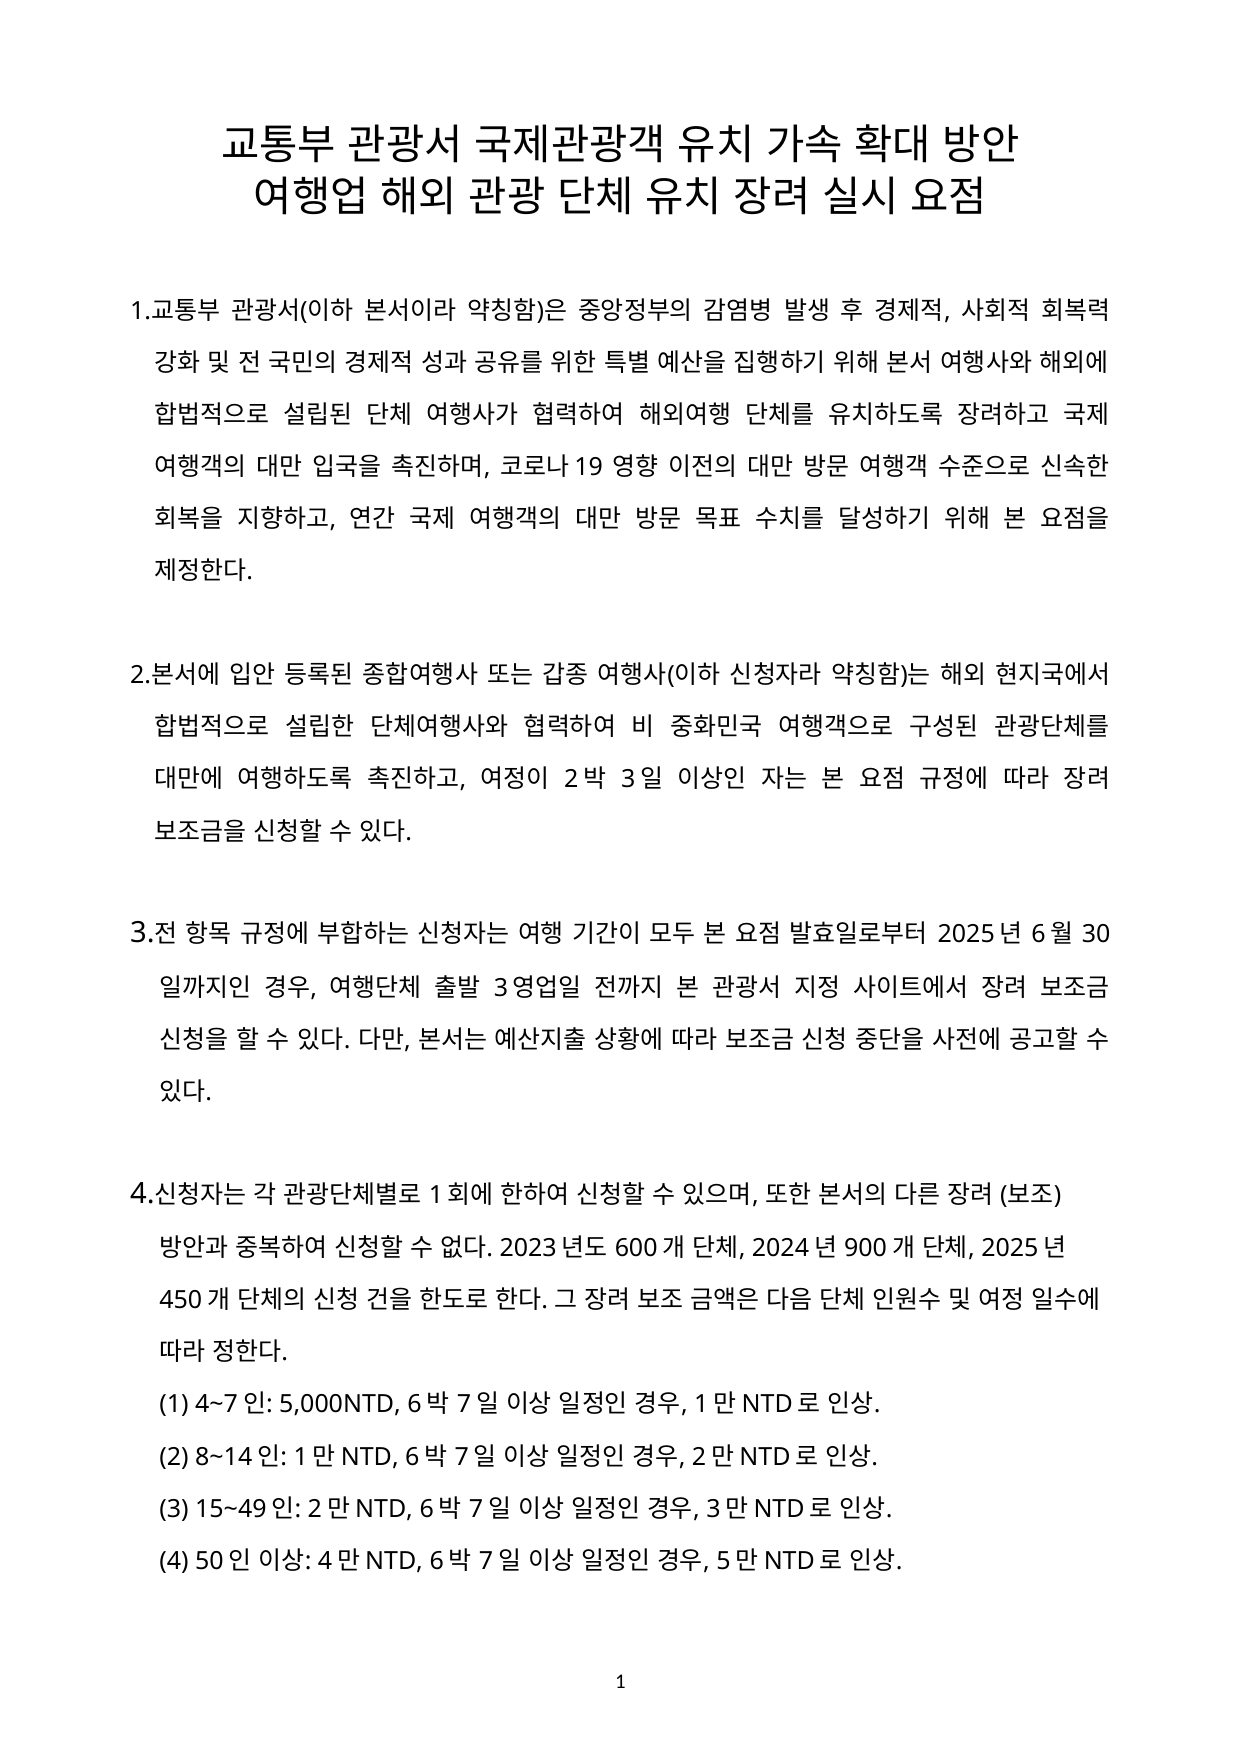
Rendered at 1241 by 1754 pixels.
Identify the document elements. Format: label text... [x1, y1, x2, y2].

text 여행업 해외 관광 단체 유치 장려 실시 요점 [130, 170, 1110, 222]
text 1.교통부 관광서(이하 본서이라 약칭함)은 중앙정부의 감염병 발생 후 경제적, 사회적 회복력 강화 및 전 국민의 경제적 성과 공유를 위한 특별 예산을 집행하기 위해 본서 여행사와 해외에 합법적으로 설립된 단체 여행사가 협력하여 해외여행 단체를 유치하도록 장려하고 국제 여행객의 대만 입국을 촉진하며, 코로나19 영향 이전의 대만 방문 여행객 수준으로 신속한 회복을 지향하고, 연간 국제 여행객의 대만 방문 목표 수치를 달성하기 위해 본 요점을 제정한다. [130, 274, 1110, 587]
text 3.전 항목 규정에 부합하는 신청자는 여행 기간이 모두 본 요점 발효일로부터 2025년 6월 30일까지인 경우, 여행단체 출발 3영업일 전까지 본 관광서 지정 사이트에서 장려 보조금 신청을 할 수 있다. 다만, 본서는 예산지출 상황에 따라 보조금 신청 중단을 사전에 공고할 수 있다. [130, 899, 1110, 1108]
text 2.본서에 입안 등록된 종합여행사 또는 갑종 여행사(이하 신청자라 약칭함)는 해외 현지국에서 합법적으로 설립한 단체여행사와 협력하여 비 중화민국 여행객으로 구성된 관광단체를 대만에 여행하도록 촉진하고, 여정이 2박 3일 이상인 자는 본 요점 규정에 따라 장려 보조금을 신청할 수 있다. [130, 639, 1110, 847]
text 4.신청자는 각 관광단체별로 1회에 한하여 신청할 수 있으며, 또한 본서의 다른 장려 (보조) 방안과 중복하여 신청할 수 없다. 2023년도 600개 단체, 2024년 900개 단체, 2025년 450개 단체의 신청 건을 한도로 한다. 그 장려 보조 금액은 다음 단체 인원수 및 여정 일수에 따라 정한다. (1) 4~7인: 5,000NTD, 6박 7일 이상 일정인 경우, 1만NTD로 인상. (2) 8~14인: 1만NTD, 6박 7일 이상 일정인 경우, 2만NTD로 인상. (3) 15~49인: 2만NTD, 6박 7일 이상 일정인 경우, 3만NTD로 인상. (4) 50인 이상: 4만NTD, 6박 7일 이상 일정인 경우, 5만NTD로 인상. [130, 1160, 1110, 1576]
text 교통부 관광서 국제관광객 유치 가속 확대 방안 [130, 118, 1110, 170]
